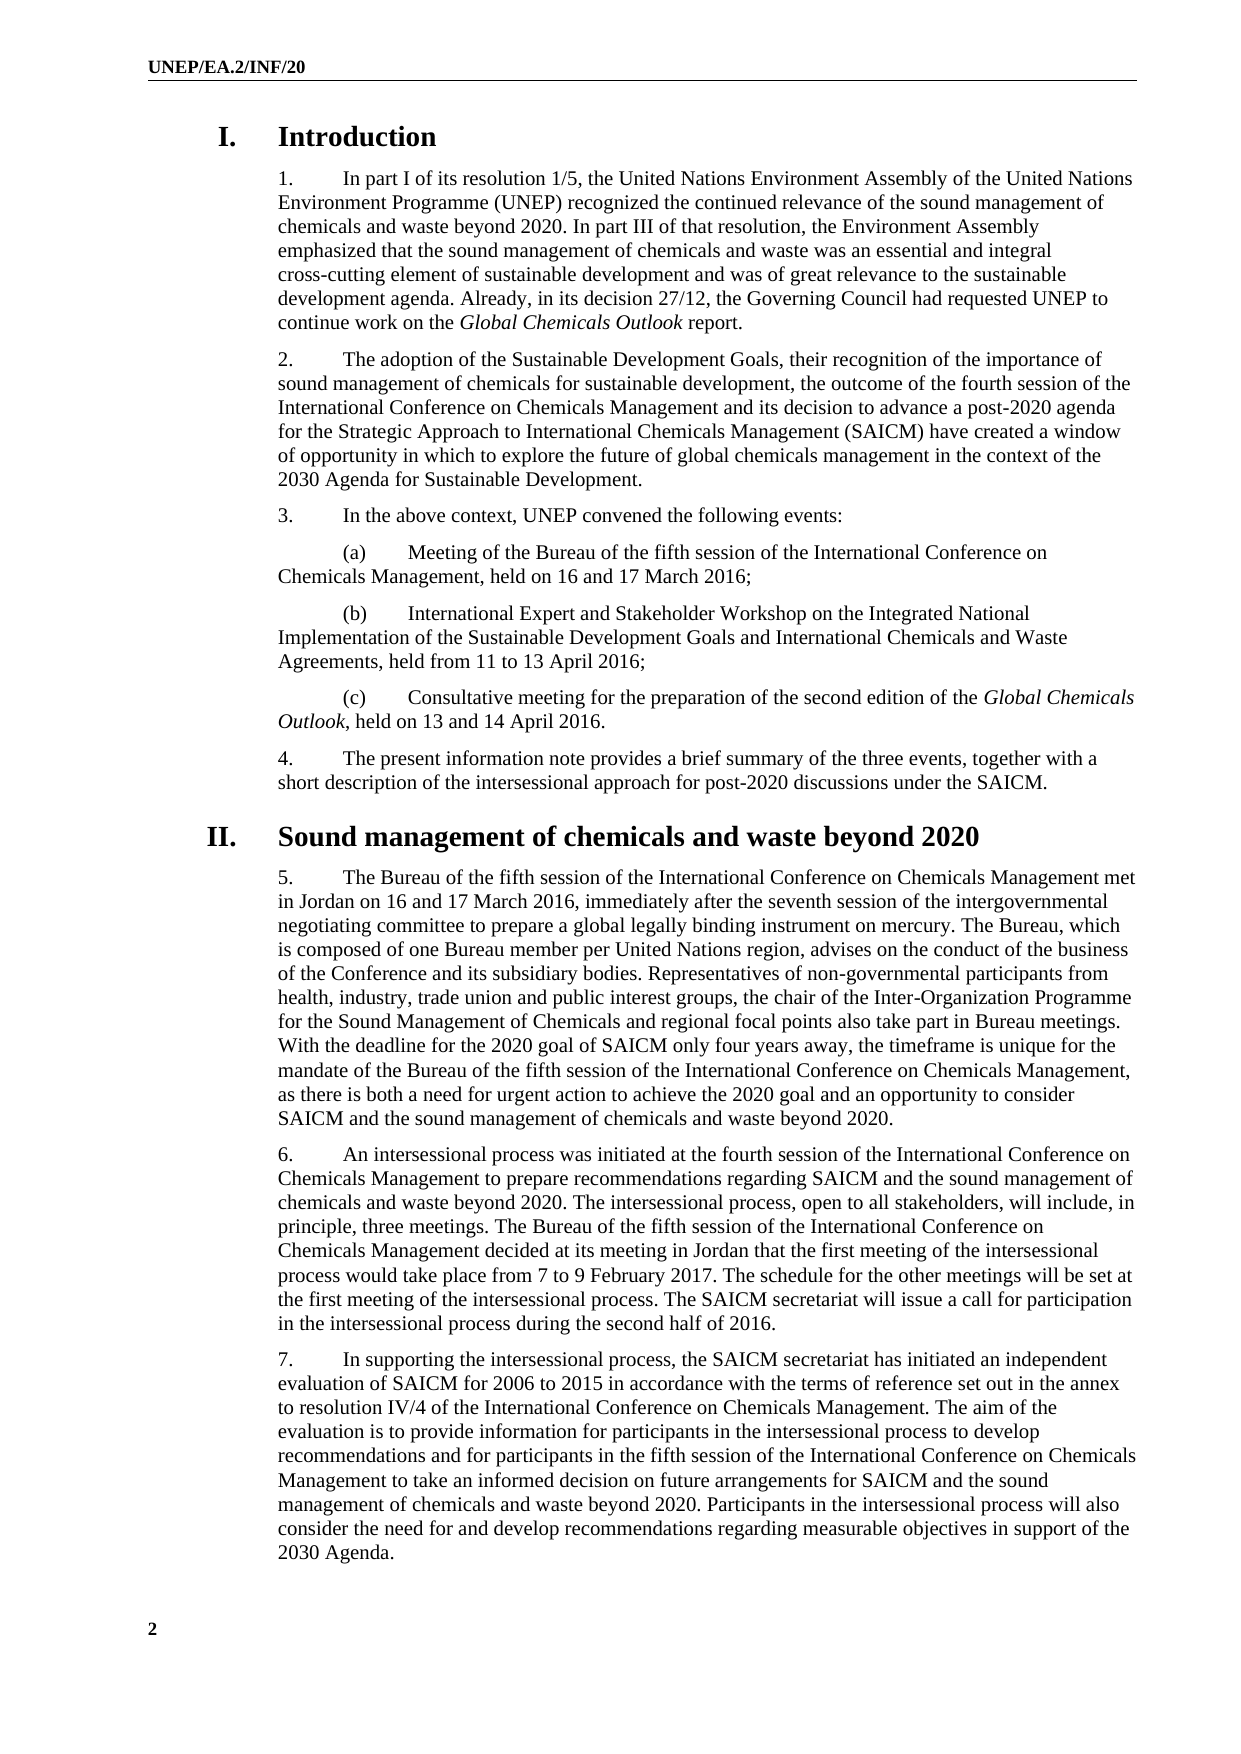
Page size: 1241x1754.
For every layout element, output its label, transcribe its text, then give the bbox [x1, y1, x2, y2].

list International Expert and Stakeholder Workshop on the Integrated National Implementation of the Sustainable Development Goals and International Chemicals and Waste Agreements, held from 11 to 13 April 2016; [278, 601, 1137, 673]
list Consultative meeting for the preparation of the second edition of the Global Chemicals Outlook, held on 13 and 14 April 2016. [278, 685, 1137, 733]
list In supporting the intersessional process, the SAICM secretariat has initiated an independent evaluation of SAICM for 2006 to 2015 in accordance with the terms of reference set out in the annex to resolution IV/4 of the International Conference on Chemicals Management. The aim of the evaluation is to provide information for participants in the intersessional process to develop recommendations and for participants in the fifth session of the International Conference on Chemicals Management to take an informed decision on future arrangements for SAICM and the sound management of chemicals and waste beyond 2020. Participants in the intersessional process will also consider the need for and develop recommendations regarding measurable objectives in support of the 2030 Agenda. [278, 1347, 1137, 1564]
list The Bureau of the fifth session of the International Conference on Chemicals Management met in Jordan on 16 and 17 March 2016, immediately after the seventh session of the intergovernmental negotiating committee to prepare a global legally binding instrument on mercury. The Bureau, which is composed of one Bureau member per United Nations region, advises on the conduct of the business of the Conference and its subsidiary bodies. Representatives of non-governmental participants from health, industry, trade union and public interest groups, the chair of the Inter-Organization Programme for the Sound Management of Chemicals and regional focal points also take part in Bureau meetings. With the deadline for the 2020 goal of SAICM only four years away, the timeframe is unique for the mandate of the Bureau of the fifth session of the International Conference on Chemicals Management, as there is both a need for urgent action to achieve the 2020 goal and an opportunity to consider SAICM and the sound management of chemicals and waste beyond 2020. [278, 865, 1137, 1130]
list The adoption of the Sustainable Development Goals, their recognition of the importance of sound management of chemicals for sustainable development, the outcome of the fourth session of the International Conference on Chemicals Management and its decision to advance a post-2020 agenda for the Strategic Approach to International Chemicals Management (SAICM) have created a window of opportunity in which to explore the future of global chemicals management in the context of the 2030 Agenda for Sustainable Development. [278, 346, 1137, 491]
list Meeting of the Bureau of the fifth session of the International Conference on Chemicals Management, held on 16 and 17 March 2016; [278, 540, 1137, 588]
list The present information note provides a brief summary of the three events, together with a short description of the intersessional approach for post-2020 discussions under the SAICM. [278, 746, 1137, 794]
list In the above context, UNEP convened the following events: [278, 503, 1137, 527]
list An intersessional process was initiated at the fourth session of the International Conference on Chemicals Management to prepare recommendations regarding SAICM and the sound management of chemicals and waste beyond 2020. The intersessional process, open to all stakeholders, will include, in principle, three meetings. The Bureau of the fifth session of the International Conference on Chemicals Management decided at its meeting in Jordan that the first meeting of the intersessional process would take place from 7 to 9 February 2017. The schedule for the other meetings will be set at the first meeting of the intersessional process. The SAICM secretariat will issue a call for participation in the intersessional process during the second half of 2016. [278, 1142, 1137, 1335]
list In part I of its resolution 1/5, the United Nations Environment Assembly of the United Nations Environment Programme (UNEP) recognized the continued relevance of the sound management of chemicals and waste beyond 2020. In part III of that resolution, the Environment Assembly emphasized that the sound management of chemicals and waste was an essential and integral cross-cutting element of sustainable development and was of great relevance to the sustainable development agenda. Already, in its decision 27/12, the Governing Council had requested UNEP to continue work on the Global Chemicals Outlook report. [278, 166, 1137, 334]
text II. Sound management of chemicals and waste beyond 2020 [148, 819, 1107, 852]
text I. Introduction [148, 119, 1107, 153]
